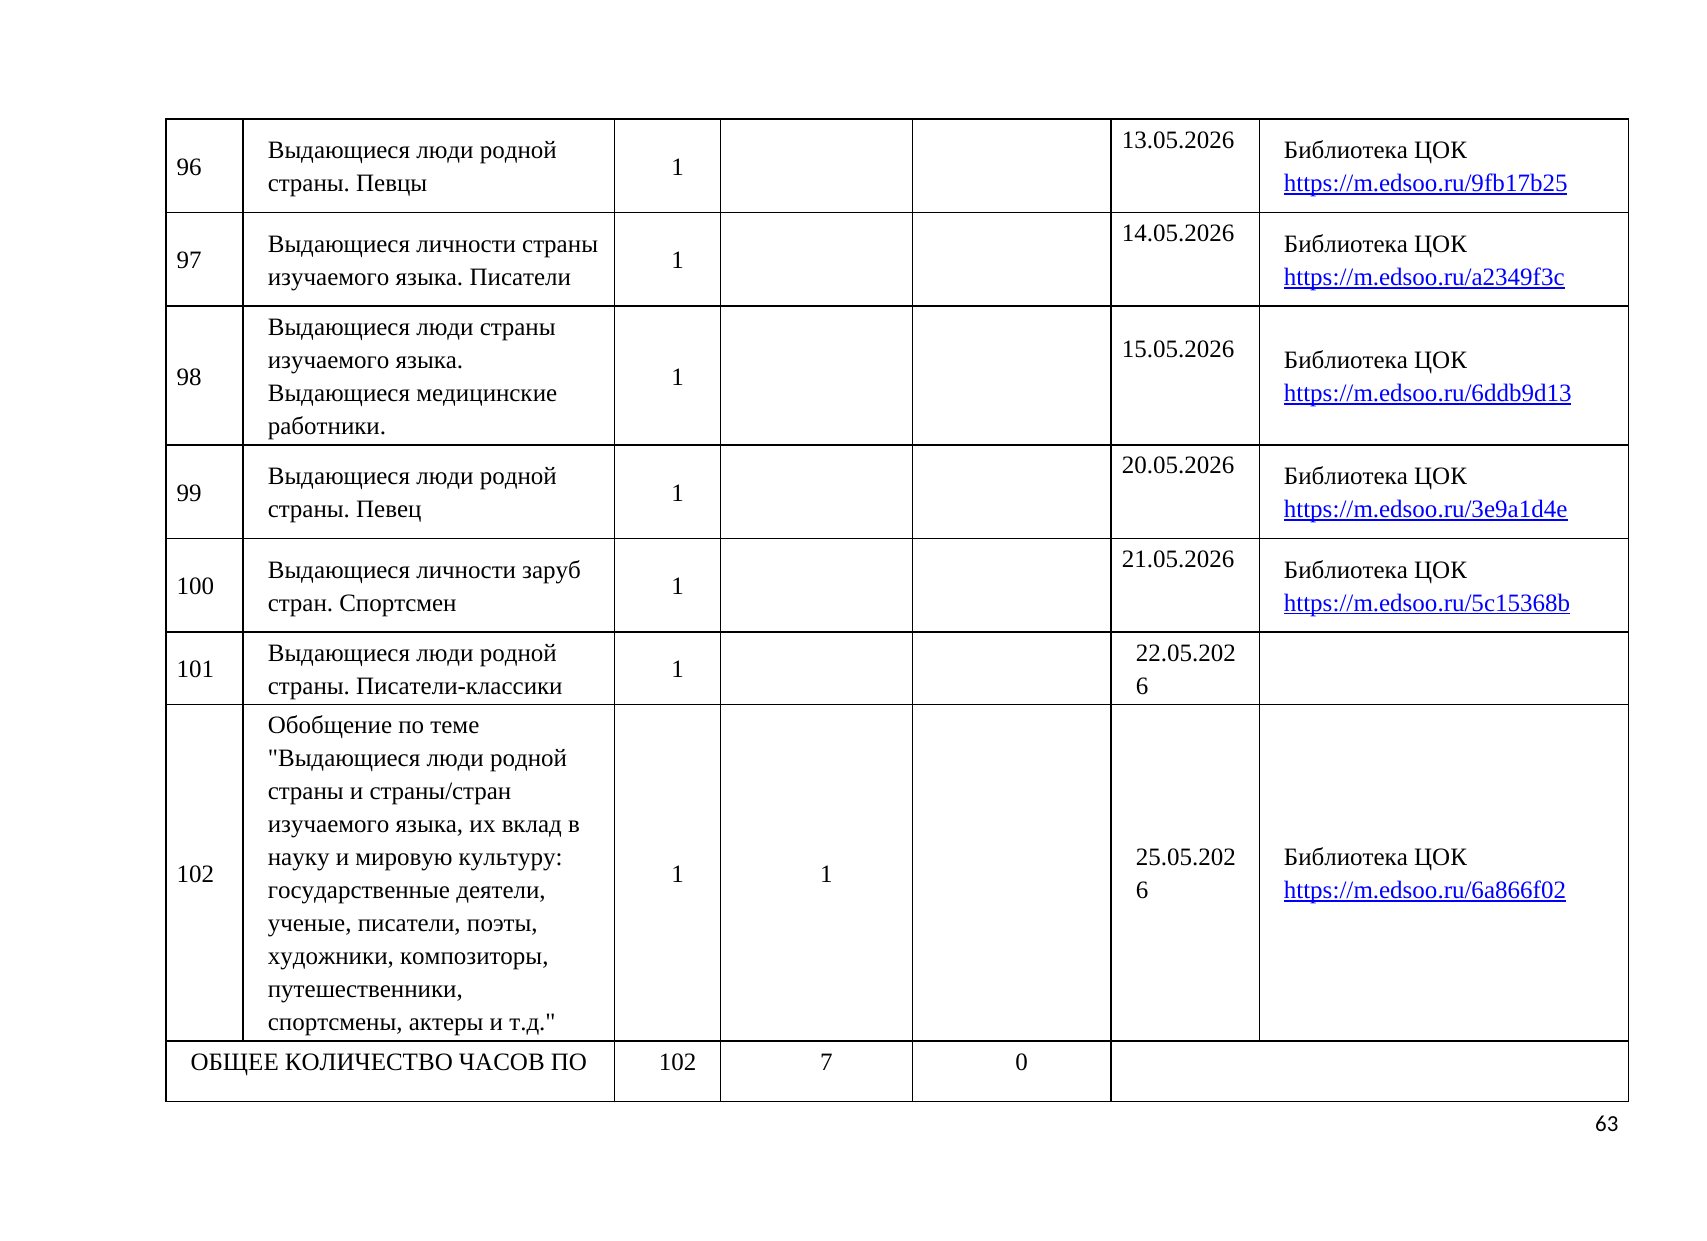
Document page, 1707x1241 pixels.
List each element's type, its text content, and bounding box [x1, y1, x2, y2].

table_cell 1 [615, 446, 720, 537]
table_cell Выдающиеся люди родной страны. Певец [244, 446, 614, 537]
table_cell 1 [615, 539, 720, 631]
table_cell 101 [167, 633, 242, 703]
table_cell 1 [615, 705, 720, 1040]
table_cell Выдающиеся люди страны изучаемого языка. Выдающиеся медицинские работники. [244, 307, 614, 444]
table_cell 1 [615, 633, 720, 703]
table_cell 13.05.2026 [1112, 120, 1259, 212]
table_cell [721, 539, 912, 631]
table_cell Библиотека ЦОК https://m.edsoo.ru/a2349f3c [1260, 213, 1628, 305]
table_cell 22.05.2026 [1112, 633, 1259, 703]
table_cell Библиотека ЦОК https://m.edsoo.ru/9fb17b25 [1260, 120, 1628, 212]
table_cell [913, 539, 1110, 631]
table_cell 1 [721, 705, 912, 1040]
table_cell 21.05.2026 [1112, 539, 1259, 631]
table_cell 1 [615, 307, 720, 444]
table_cell Библиотека ЦОК https://m.edsoo.ru/3e9a1d4e [1260, 446, 1628, 537]
table_cell Библиотека ЦОК https://m.edsoo.ru/6ddb9d13 [1260, 307, 1628, 444]
table_cell [721, 120, 912, 212]
table_cell 25.05.2026 [1112, 705, 1259, 1040]
table_cell [913, 446, 1110, 537]
table_cell 14.05.2026 [1112, 213, 1259, 305]
table_cell Выдающиеся люди родной страны. Певцы [244, 120, 614, 212]
table_cell [721, 307, 912, 444]
table_cell [721, 213, 912, 305]
table_cell 1 [615, 213, 720, 305]
table_cell Выдающиеся личности заруб стран. Спортсмен [244, 539, 614, 631]
table_cell 0 [913, 1042, 1110, 1101]
table_cell Выдающиеся люди родной страны. Писатели-классики [244, 633, 614, 703]
table_cell [913, 633, 1110, 703]
table_cell 102 [167, 705, 242, 1040]
table_cell 1 [615, 120, 720, 212]
table_cell [721, 446, 912, 537]
table_cell 96 [167, 120, 242, 212]
table_cell 100 [167, 539, 242, 631]
table_cell Выдающиеся личности страны изучаемого языка. Писатели [244, 213, 614, 305]
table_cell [167, 1042, 614, 1101]
table_cell Обобщение по теме "Выдающиеся люди родной страны и страны/стран изучаемого языка, их вклад в науку и мировую культуру: государственные деятели, ученые, писатели, поэты, художники, композиторы, путешественники, спортсмены, актеры и т.д." [244, 705, 614, 1040]
table_cell [721, 633, 912, 703]
table_cell [1112, 1042, 1628, 1101]
table_cell [913, 120, 1110, 212]
table_cell 20.05.2026 [1112, 446, 1259, 537]
table_cell Библиотека ЦОК https://m.edsoo.ru/5c15368b [1260, 539, 1628, 631]
table_cell [913, 307, 1110, 444]
table_cell 97 [167, 213, 242, 305]
table_cell 102 [615, 1042, 720, 1101]
table_cell 99 [167, 446, 242, 537]
table_cell 15.05.2026 [1112, 307, 1259, 444]
table_cell [913, 705, 1110, 1040]
table_cell 7 [721, 1042, 912, 1101]
table_cell 98 [167, 307, 242, 444]
table_cell [913, 213, 1110, 305]
table_cell [1260, 633, 1628, 703]
table_cell Библиотека ЦОК https://m.edsoo.ru/6a866f02 [1260, 705, 1628, 1040]
